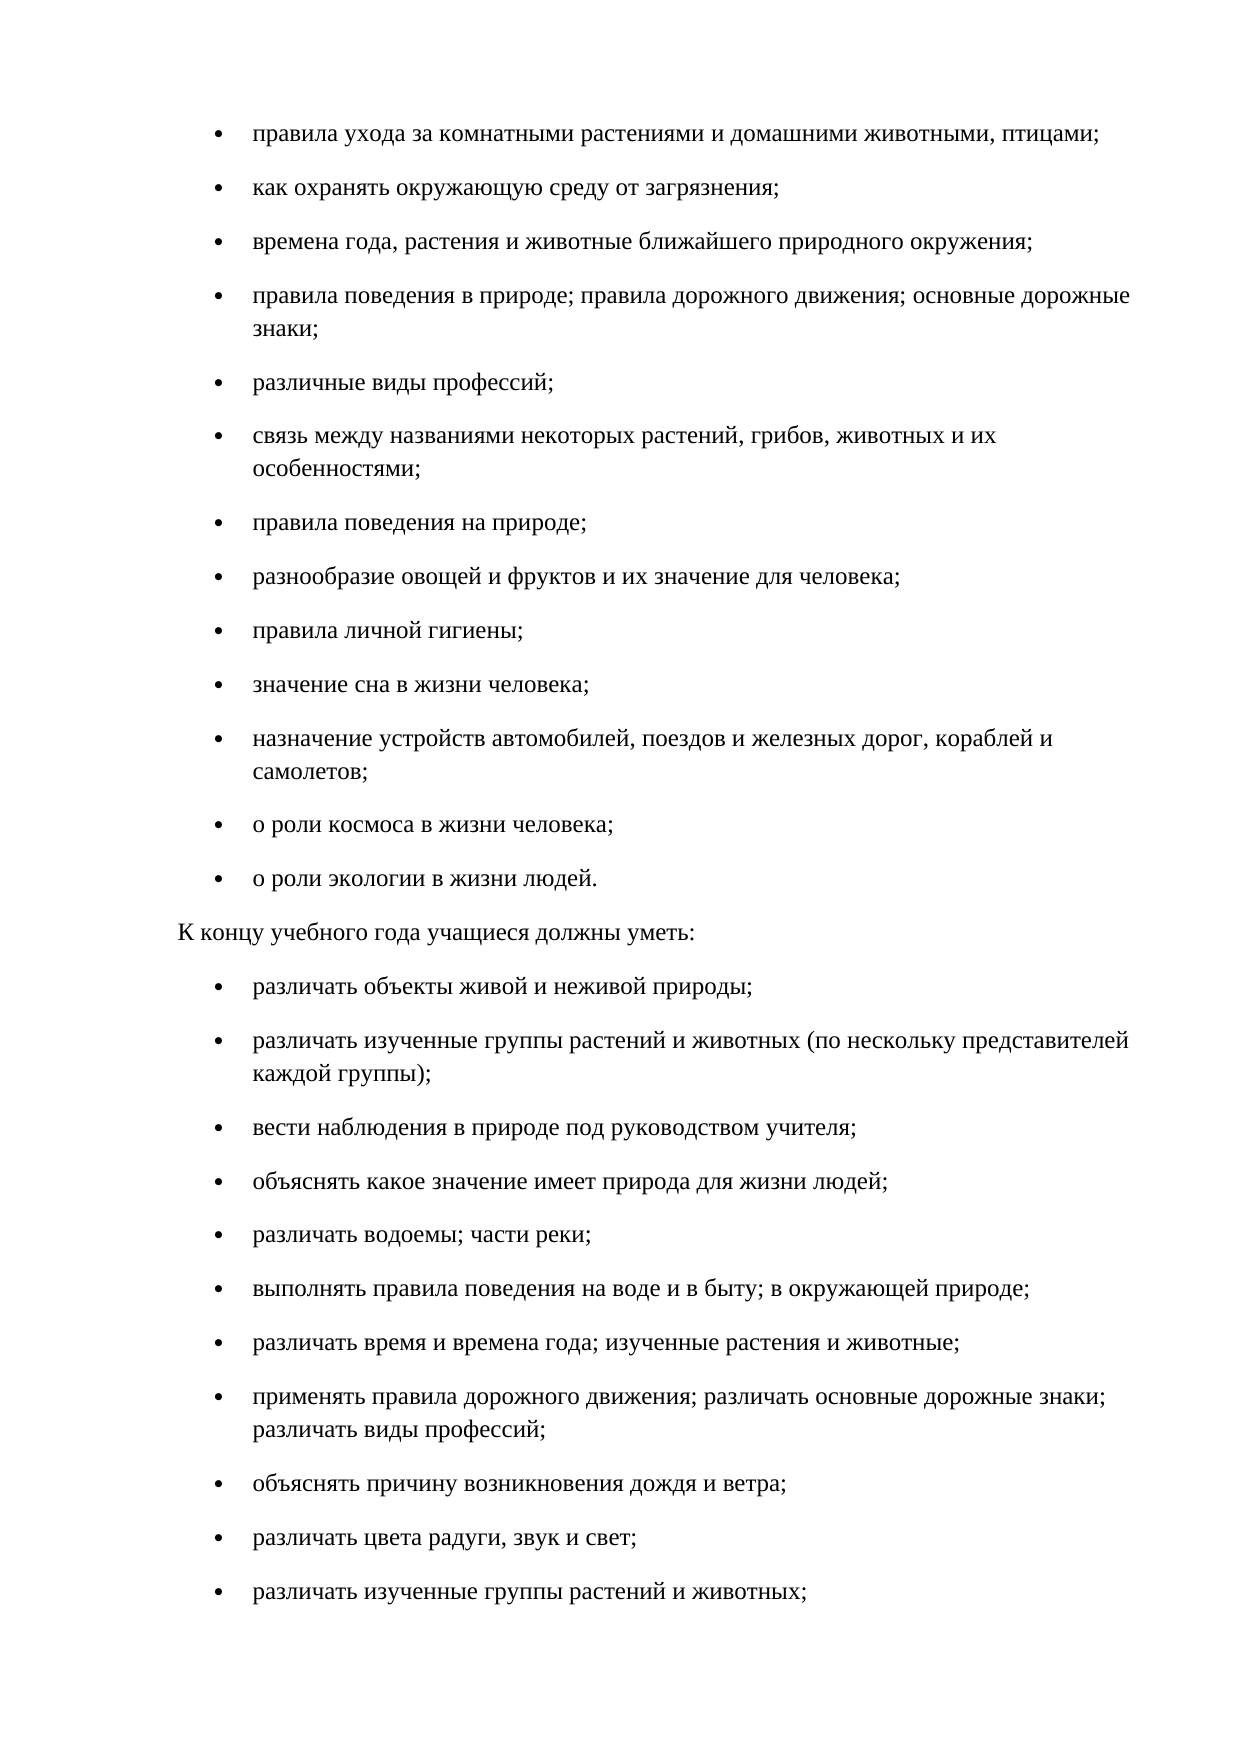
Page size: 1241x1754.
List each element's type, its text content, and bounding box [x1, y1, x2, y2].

list выполнять правила поведения на воде и в быту; в окружающей природе; [215, 1273, 1152, 1302]
list о роли космоса в жизни человека; [215, 809, 1152, 838]
list вести наблюдения в природе под руководством учителя; [215, 1112, 1152, 1141]
list различать водоемы; части реки; [215, 1219, 1152, 1248]
list правила ухода за комнатными растениями и домашними животными, птицами; [215, 118, 1152, 147]
list различать цвета радуги, звук и свет; [215, 1522, 1152, 1551]
list связь между названиями некоторых растений, грибов, животных и их особенностями; [215, 420, 1152, 482]
list разнообразие овощей и фруктов и их значение для человека; [215, 561, 1152, 590]
list правила поведения на природе; [215, 507, 1152, 536]
list объяснять причину возникновения дождя и ветра; [215, 1468, 1152, 1497]
list объяснять какое значение имеет природа для жизни людей; [215, 1166, 1152, 1194]
list различать время и времена года; изученные растения и животные; [215, 1327, 1152, 1356]
list различные виды профессий; [215, 367, 1152, 395]
list как охранять окружающую среду от загрязнения; [215, 172, 1152, 201]
list правила личной гигиены; [215, 615, 1152, 644]
text К концу учебного года учащиеся должны уметь: [177, 917, 1152, 946]
list назначение устройств автомобилей, поездов и железных дорог, кораблей и самолетов; [215, 723, 1152, 784]
list правила поведения в природе; правила дорожного движения; основные дорожные знаки; [215, 280, 1152, 341]
list времена года, растения и животные ближайшего природного окружения; [215, 226, 1152, 254]
list различать изученные группы растений и животных (по нескольку представителей каждой группы); [215, 1025, 1152, 1087]
list различать изученные группы растений и животных; [215, 1576, 1152, 1604]
list различать объекты живой и неживой природы; [215, 971, 1152, 1000]
list значение сна в жизни человека; [215, 669, 1152, 698]
list применять правила дорожного движения; различать основные дорожные знаки; различать виды профессий; [215, 1381, 1152, 1443]
list о роли экологии в жизни людей. [215, 863, 1152, 892]
